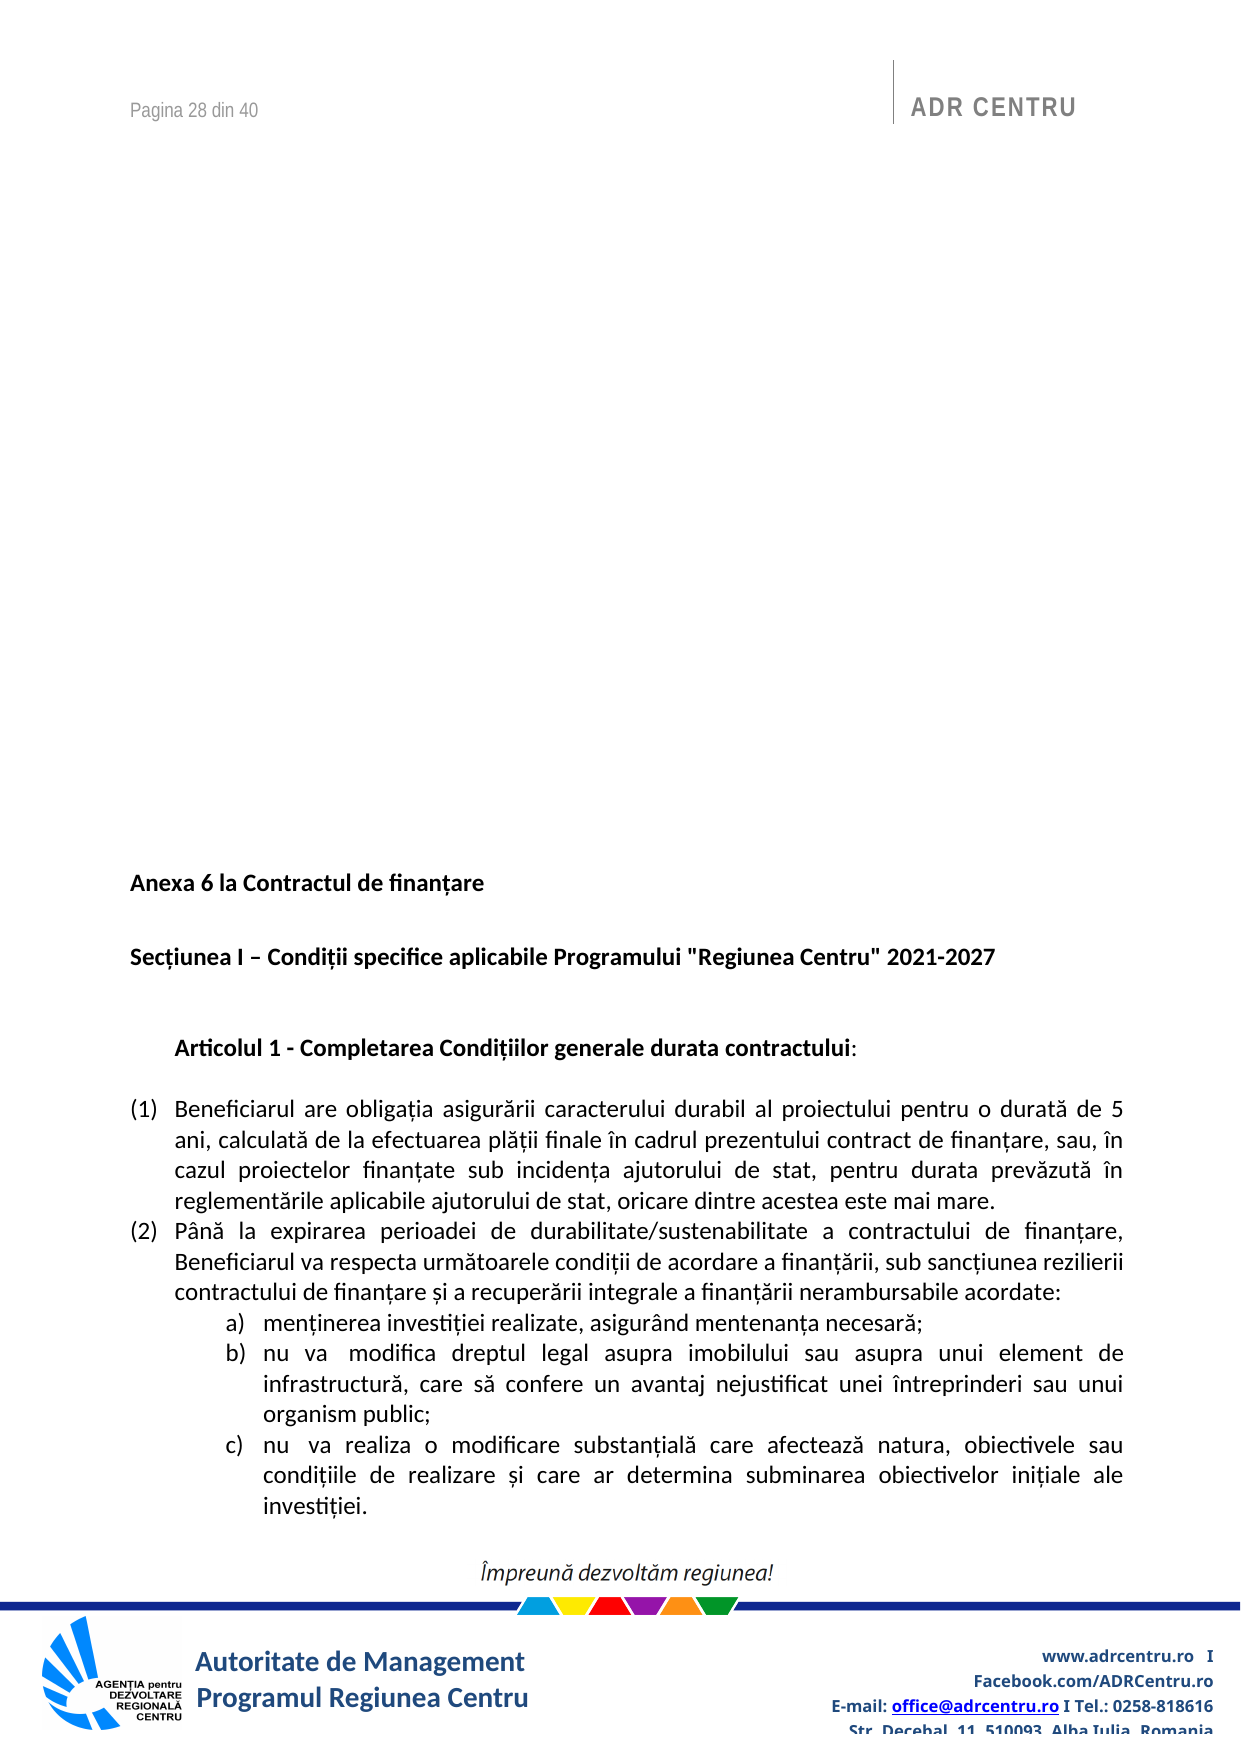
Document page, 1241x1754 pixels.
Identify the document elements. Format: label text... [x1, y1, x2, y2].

picture [42, 1616, 182, 1730]
list Beneficiarul are obligația asigurării caracterului durabil al proiectului pentru o durată de 5 ani, calculată de la efectuarea plății finale în cadrul prezentului contract de finanțare, sau, în cazul proiectelor finanțate sub incidența ajutorului de stat, pentru durata prevăzută în reglementările aplicabile ajutorului de stat, oricare dintre acestea este mai mare. [130, 1093, 1125, 1215]
picture [467, 1559, 786, 1586]
picture [0, 1597, 526, 1615]
text Secțiunea I – Condiții specifice aplicabile Programului "Regiunea Centru" 2021-2027 [130, 941, 1125, 971]
list nu va modifica dreptul legal asupra imobilului sau asupra unui element de infrastructură, care să confere un avantaj nejustificat unei întreprinderi sau unui organism public; [225, 1337, 1125, 1429]
text Articolul 1 - Completarea Condițiilor generale durata contractului: [174, 1032, 1125, 1063]
list Până la expirarea perioadei de durabilitate/sustenabilitate a contractului de finanțare, Beneficiarul va respecta următoarele condiții de acordare a finanțării, sub sancțiunea rezilierii contractului de finanțare și a recuperării integrale a finanțării nerambursabile acordate: [130, 1215, 1125, 1307]
text Anexa 6 la Contractul de finanțare [130, 867, 1125, 898]
list menținerea investiției realizate, asigurând mentenanța necesară; [225, 1307, 1125, 1337]
picture [550, 1597, 1241, 1615]
list nu va realiza o modificare substanțială care afectează natura, obiectivele sau condițiile de realizare și care ar determina subminarea obiectivelor inițiale ale investiției. [225, 1429, 1125, 1521]
